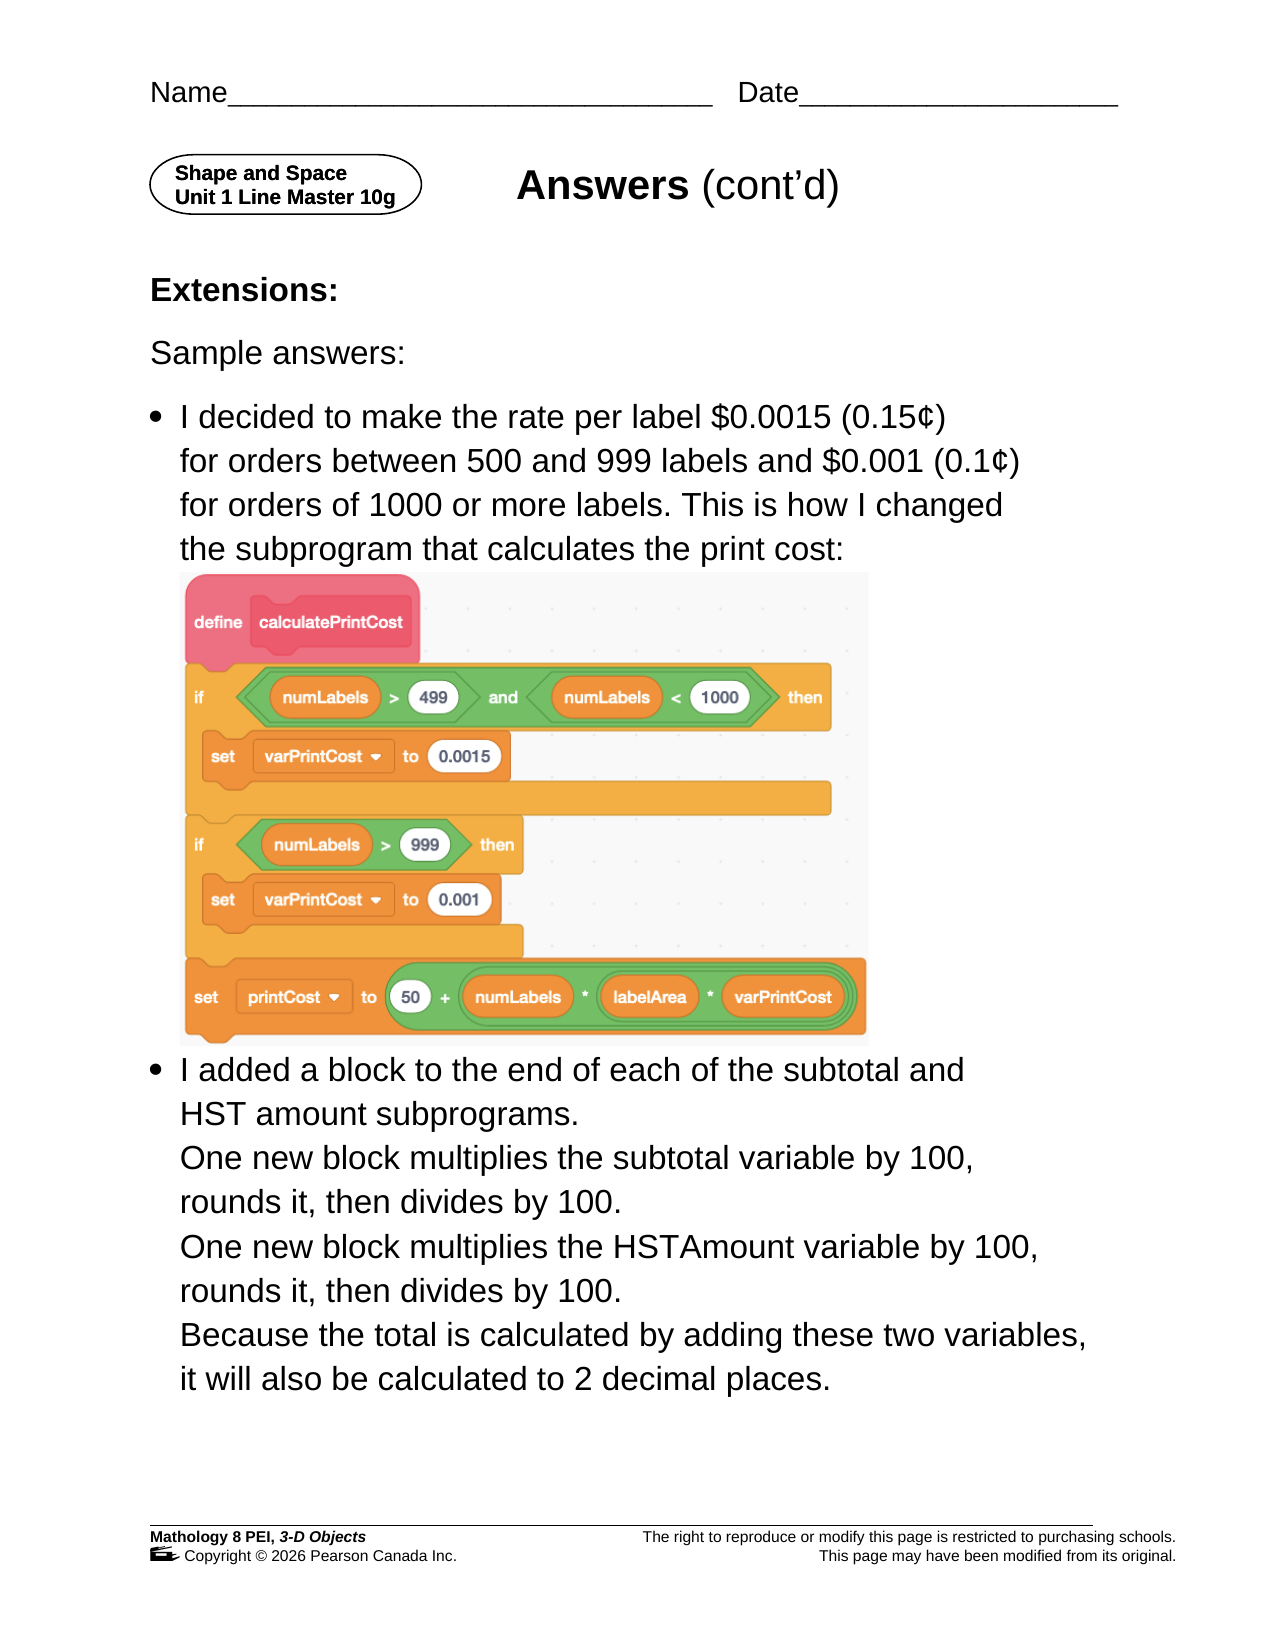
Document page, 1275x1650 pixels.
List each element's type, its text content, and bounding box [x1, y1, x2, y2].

picture [150, 1546, 180, 1561]
text Extensions: [150, 270, 1093, 308]
picture [179, 572, 869, 1046]
list I added a block to the end of each of the subtotal and HST amount subprograms. One new block multiplies the subtotal variable by 100, rounds it, then divides by 100. One new block multiplies the HSTAmount variable by 100, rounds it, then divides by 100. Because the total is calculated by adding these two variables, it will also be calculated to 2 decimal places. [150, 1050, 1093, 1398]
text Sample answers: [150, 333, 1093, 372]
